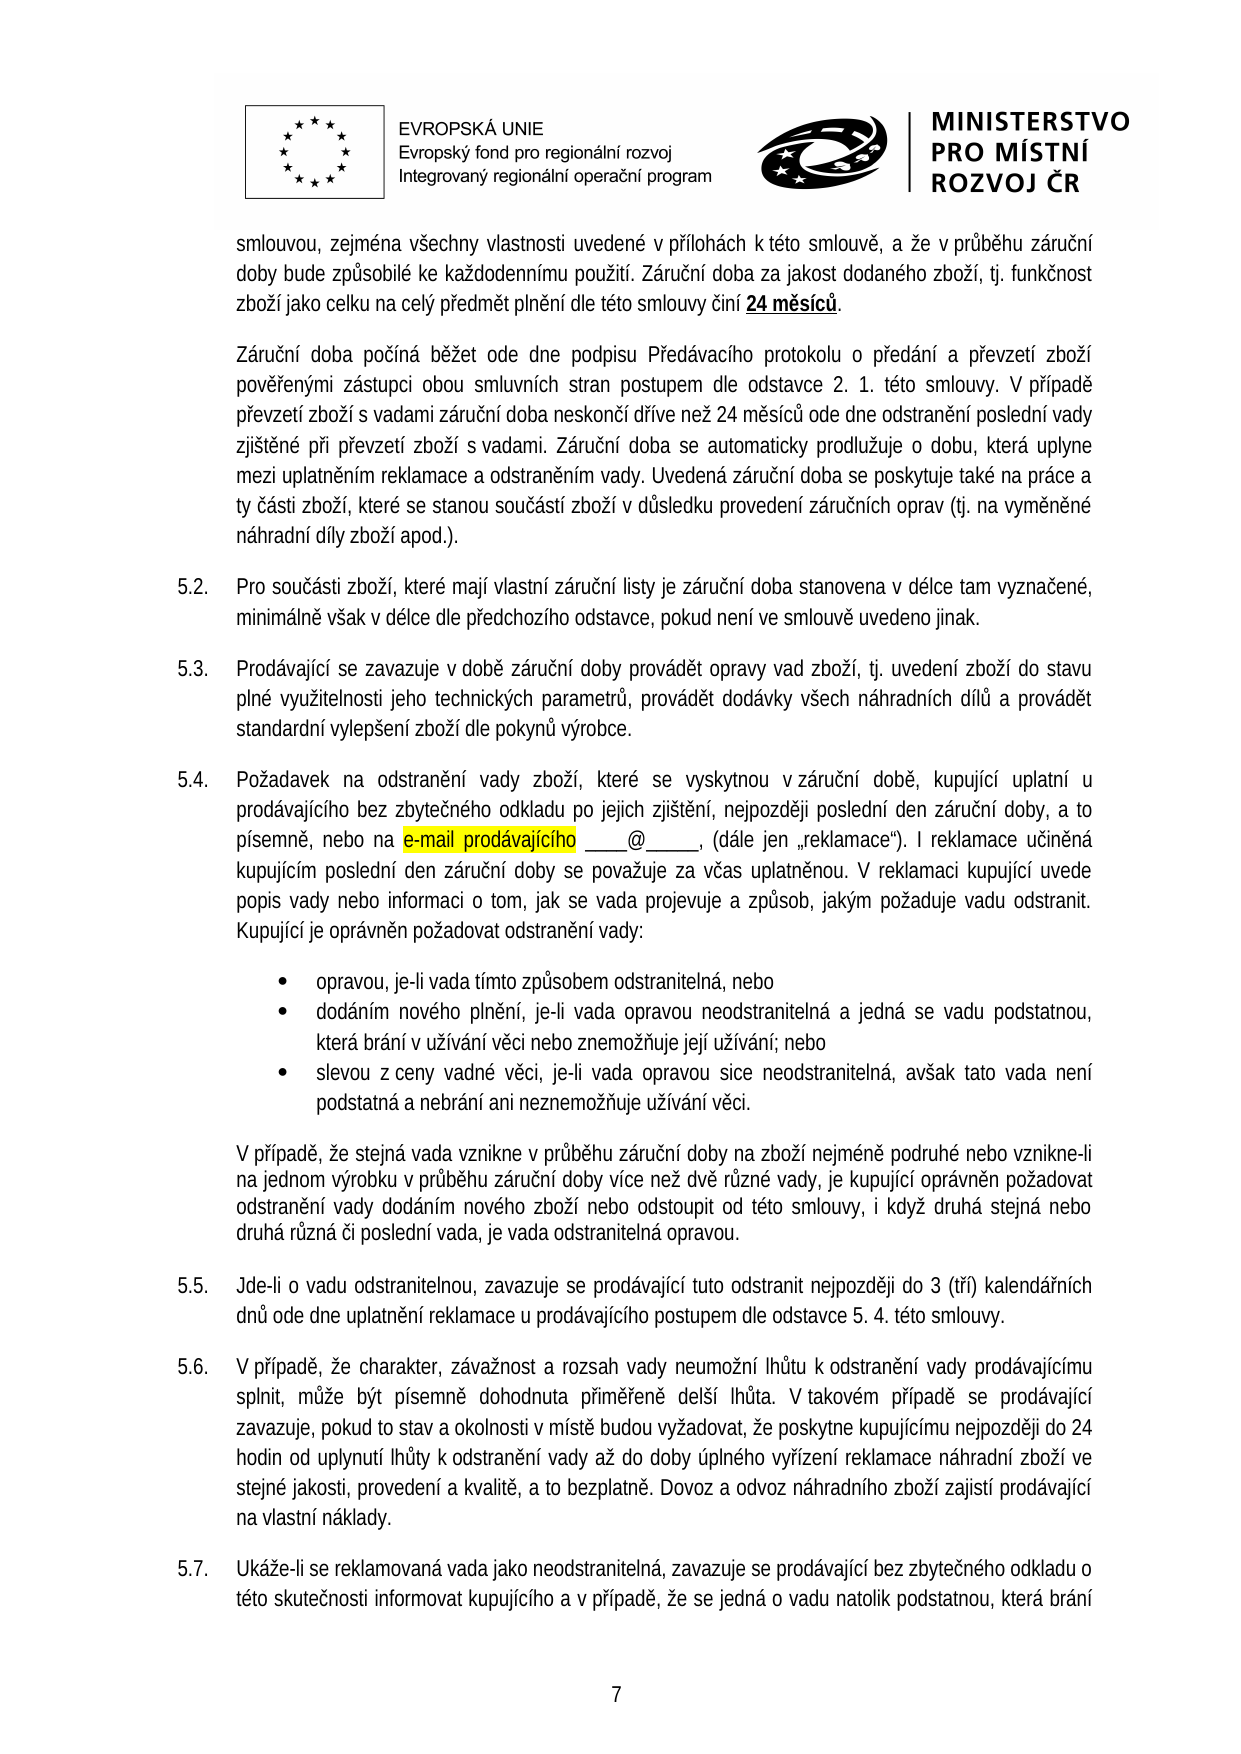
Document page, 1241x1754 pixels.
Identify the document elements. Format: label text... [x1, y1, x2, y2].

text V případě, že stejná vada vznikne v průběhu záruční doby na zboží nejméně podruhé nebo vznikne-li na jednom výrobku v průběhu záruční doby více než dvě různé vady, je kupující oprávněn požadovat odstranění vady dodáním nového zboží nebo odstoupit od této smlouvy, i když druhá stejná nebo druhá různá či poslední vada, je vada odstranitelná opravou. [214, 1140, 1093, 1245]
list opravou, je-li vada tímto způsobem odstranitelná, nebo [279, 968, 1093, 994]
text Záruční doba počíná běžet ode dne podpisu Předávacího protokolu o předání a převzetí zboží pověřenými zástupci obou smluvních stran postupem dle odstavce 2. 1. této smlouvy. V případě převzetí zboží s vadami záruční doba neskončí dříve než 24 měsíců ode dne odstranění poslední vady zjištěné při převzetí zboží s vadami. Záruční doba se automaticky prodlužuje o dobu, která uplyne mezi uplatněním reklamace a odstraněním vady. Uvedená záruční doba se poskytuje také na práce a ty části zboží, které se stanou součástí zboží v důsledku provedení záručních oprav (tj. na vyměněné náhradní díly zboží apod.). [236, 341, 1093, 549]
list slevou z ceny vadné věci, je-li vada opravou sice neodstranitelná, avšak tato vada není podstatná a nebrání ani neznemožňuje užívání věci. [279, 1059, 1093, 1115]
list Pro součásti zboží, které mají vlastní záruční listy je záruční doba stanovena v délce tam vyznačené, minimálně však v délce dle předchozího odstavce, pokud není ve smlouvě uvedeno jinak. [177, 573, 1093, 630]
list dodáním nového plnění, je-li vada opravou neodstranitelná a jedná se vadu podstatnou, která brání v užívání věci nebo znemožňuje její užívání; nebo [279, 998, 1093, 1055]
list Prodávající se zavazuje v době záruční doby provádět opravy vad zboží, tj. uvedení zboží do stavu plné využitelnosti jeho technických parametrů, provádět dodávky všech náhradních dílů a provádět standardní vylepšení zboží dle pokynů výrobce. [177, 654, 1093, 741]
picture [214, 73, 1160, 230]
list Požadavek na odstranění vady zboží, které se vyskytnou v záruční době, kupující uplatní u prodávajícího bez zbytečného odkladu po jejich zjištění, nejpozději poslední den záruční doby, a to písemně, nebo na e-mail prodávajícího ____@_____, (dále jen „reklamace“). I reklamace učiněná kupujícím poslední den záruční doby se považuje za včas uplatněnou. V reklamaci kupující uvede popis vady nebo informaci o tom, jak se vada projevuje a způsob, jakým požaduje vadu odstranit. Kupující je oprávněn požadovat odstranění vady: [177, 766, 1093, 943]
list Jde-li o vadu odstranitelnou, zavazuje se prodávající tuto odstranit nejpozději do 3 (tří) kalendářních dnů ode dne uplatnění reklamace u prodávajícího postupem dle odstavce 5. 4. této smlouvy. [177, 1272, 1093, 1328]
list V případě, že charakter, závažnost a rozsah vady neumožní lhůtu k odstranění vady prodávajícímu splnit, může být písemně dohodnuta přiměřeně delší lhůta. V takovém případě se prodávající zavazuje, pokud to stav a okolnosti v místě budou vyžadovat, že poskytne kupujícímu nejpozději do 24 hodin od uplynutí lhůty k odstranění vady až do doby úplného vyřízení reklamace náhradní zboží ve stejné jakosti, provedení a kvalitě, a to bezplatně. Dovoz a odvoz náhradního zboží zajistí prodávající na vlastní náklady. [177, 1353, 1093, 1530]
